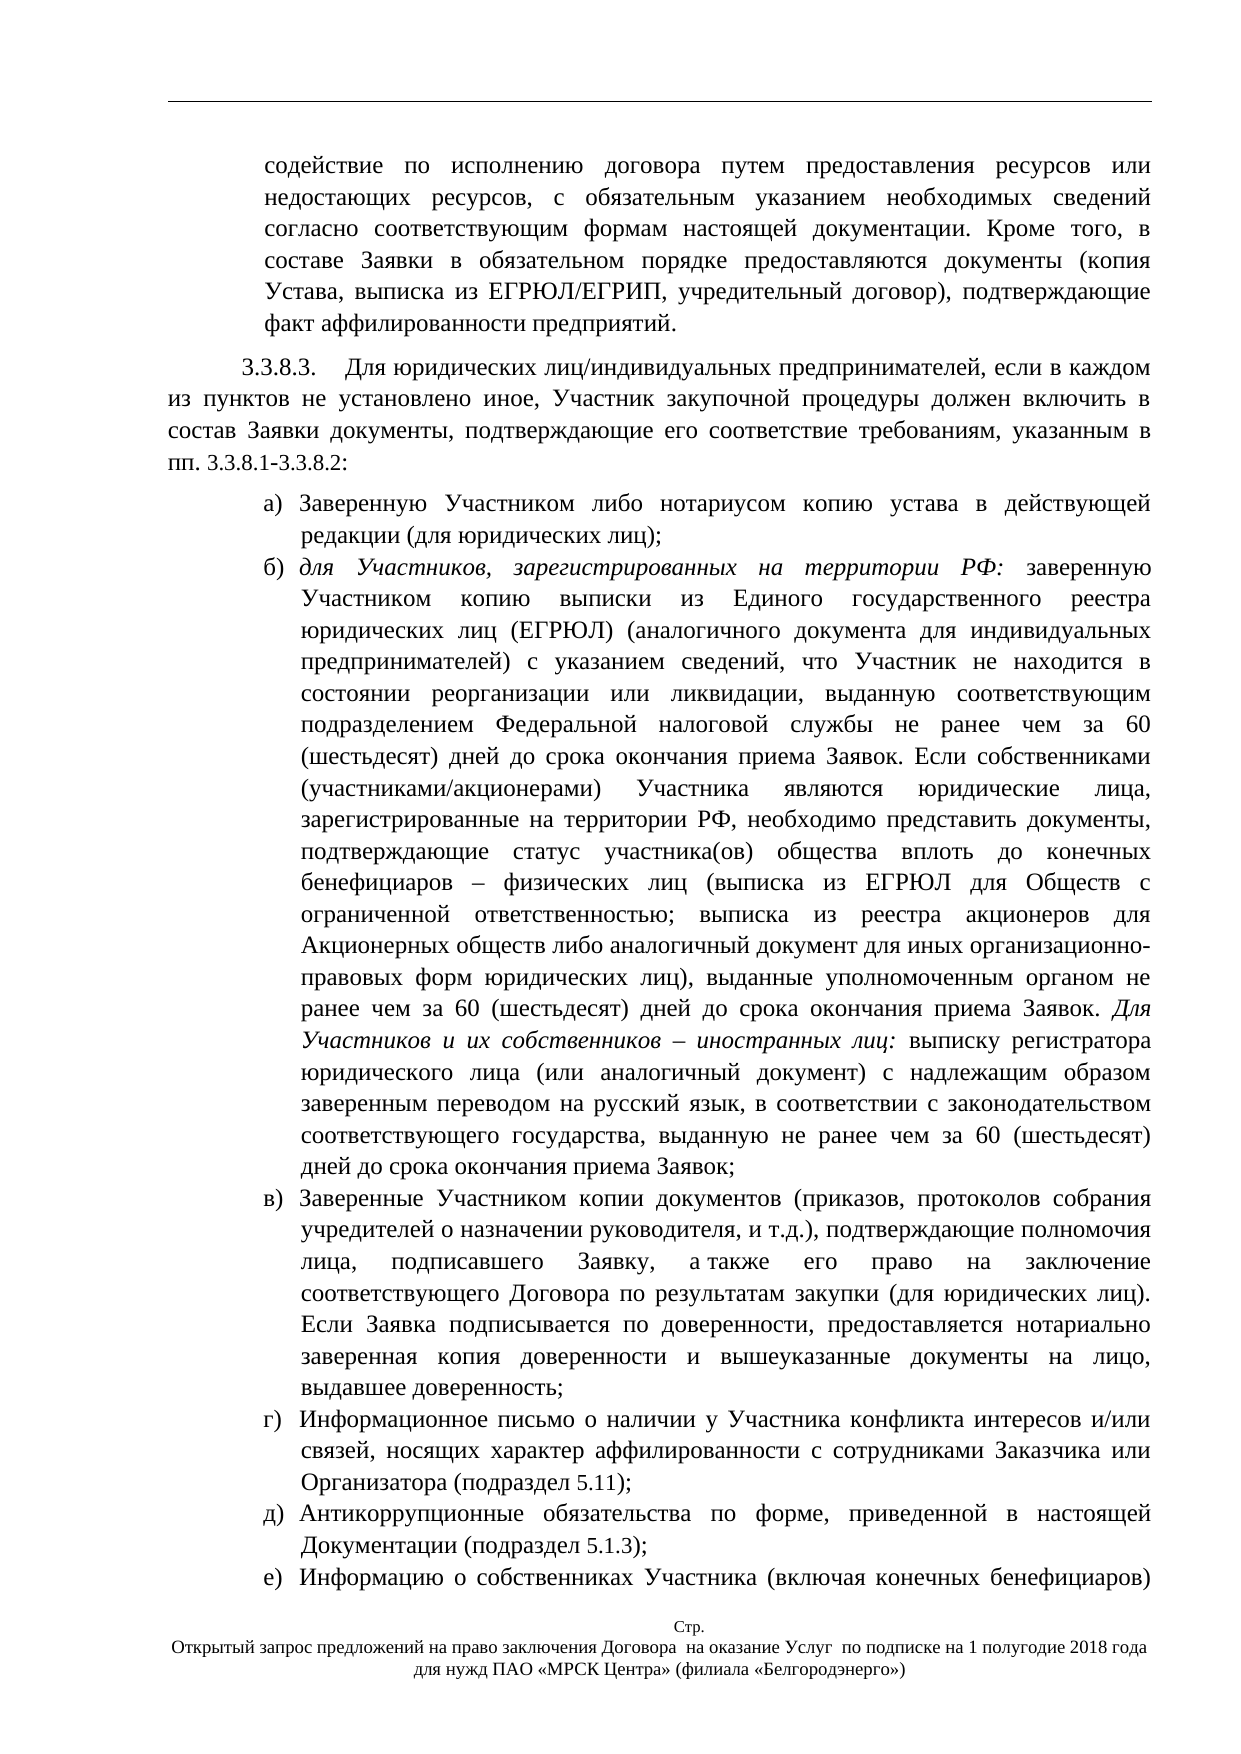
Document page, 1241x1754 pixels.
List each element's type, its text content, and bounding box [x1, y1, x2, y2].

list Информационное письмо о наличии у Участника конфликта интересов и/или связей, носящих характер аффилированности с сотрудниками Заказчика или Организатора (подраздел 5.11); [263, 1404, 1152, 1496]
list Заверенную Участником либо нотариусом копию устава в действующей редакции (для юридических лиц); [263, 488, 1152, 549]
list для Участников, зарегистрированных на территории РФ: заверенную Участником копию выписки из Единого государственного реестра юридических лиц (ЕГРЮЛ) (аналогичного документа для индивидуальных предпринимателей) с указанием сведений, что Участник не находится в состоянии реорганизации или ликвидации, выданную соответствующим подразделением Федеральной налоговой службы не ранее чем за 60 (шестьдесят) дней до срока окончания приема Заявок. Если собственниками (участниками/акционерами) Участника являются юридические лица, зарегистрированные на территории РФ, необходимо представить документы, подтверждающие статус участника(ов) общества вплоть до конечных бенефициаров – физических лиц (выписка из ЕГРЮЛ для Обществ с ограниченной ответственностью; выписка из реестра акционеров для Акционерных обществ либо аналогичный документ для иных организационно-правовых форм юридических лиц), выданные уполномоченным органом не ранее чем за 60 (шестьдесят) дней до срока окончания приема Заявок. Для Участников и их собственников – иностранных лиц: выписку регистратора юридического лица (или аналогичный документ) с надлежащим образом заверенным переводом на русский язык, в соответствии с законодательством соответствующего государства, выданную не ранее чем за 60 (шестьдесят) дней до срока окончания приема Заявок; [263, 552, 1152, 1180]
list Заверенные Участником копии документов (приказов, протоколов собрания учредителей о назначении руководителя, и т.д.), подтверждающие полномочия лица, подписавшего Заявку, а также его право на заключение соответствующего Договора по результатам закупки (для юридических лиц). Если Заявка подписывается по доверенности, предоставляется нотариально заверенная копия доверенности и вышеуказанные документы на лицо, выдавшее доверенность; [263, 1183, 1152, 1401]
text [264, 150, 1152, 337]
list Антикоррупционные обязательства по форме, приведенной в настоящей Документации (подраздел 5.1.3); [263, 1498, 1152, 1559]
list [263, 1562, 1152, 1590]
list Для юридических лиц/индивидуальных предпринимателей, если в каждом из пунктов не установлено иное, Участник закупочной процедуры должен включить в состав Заявки документы, подтверждающие его соответствие требованиям, указанным в пп. 3.3.8.1-3.3.8.2: [168, 352, 1152, 475]
